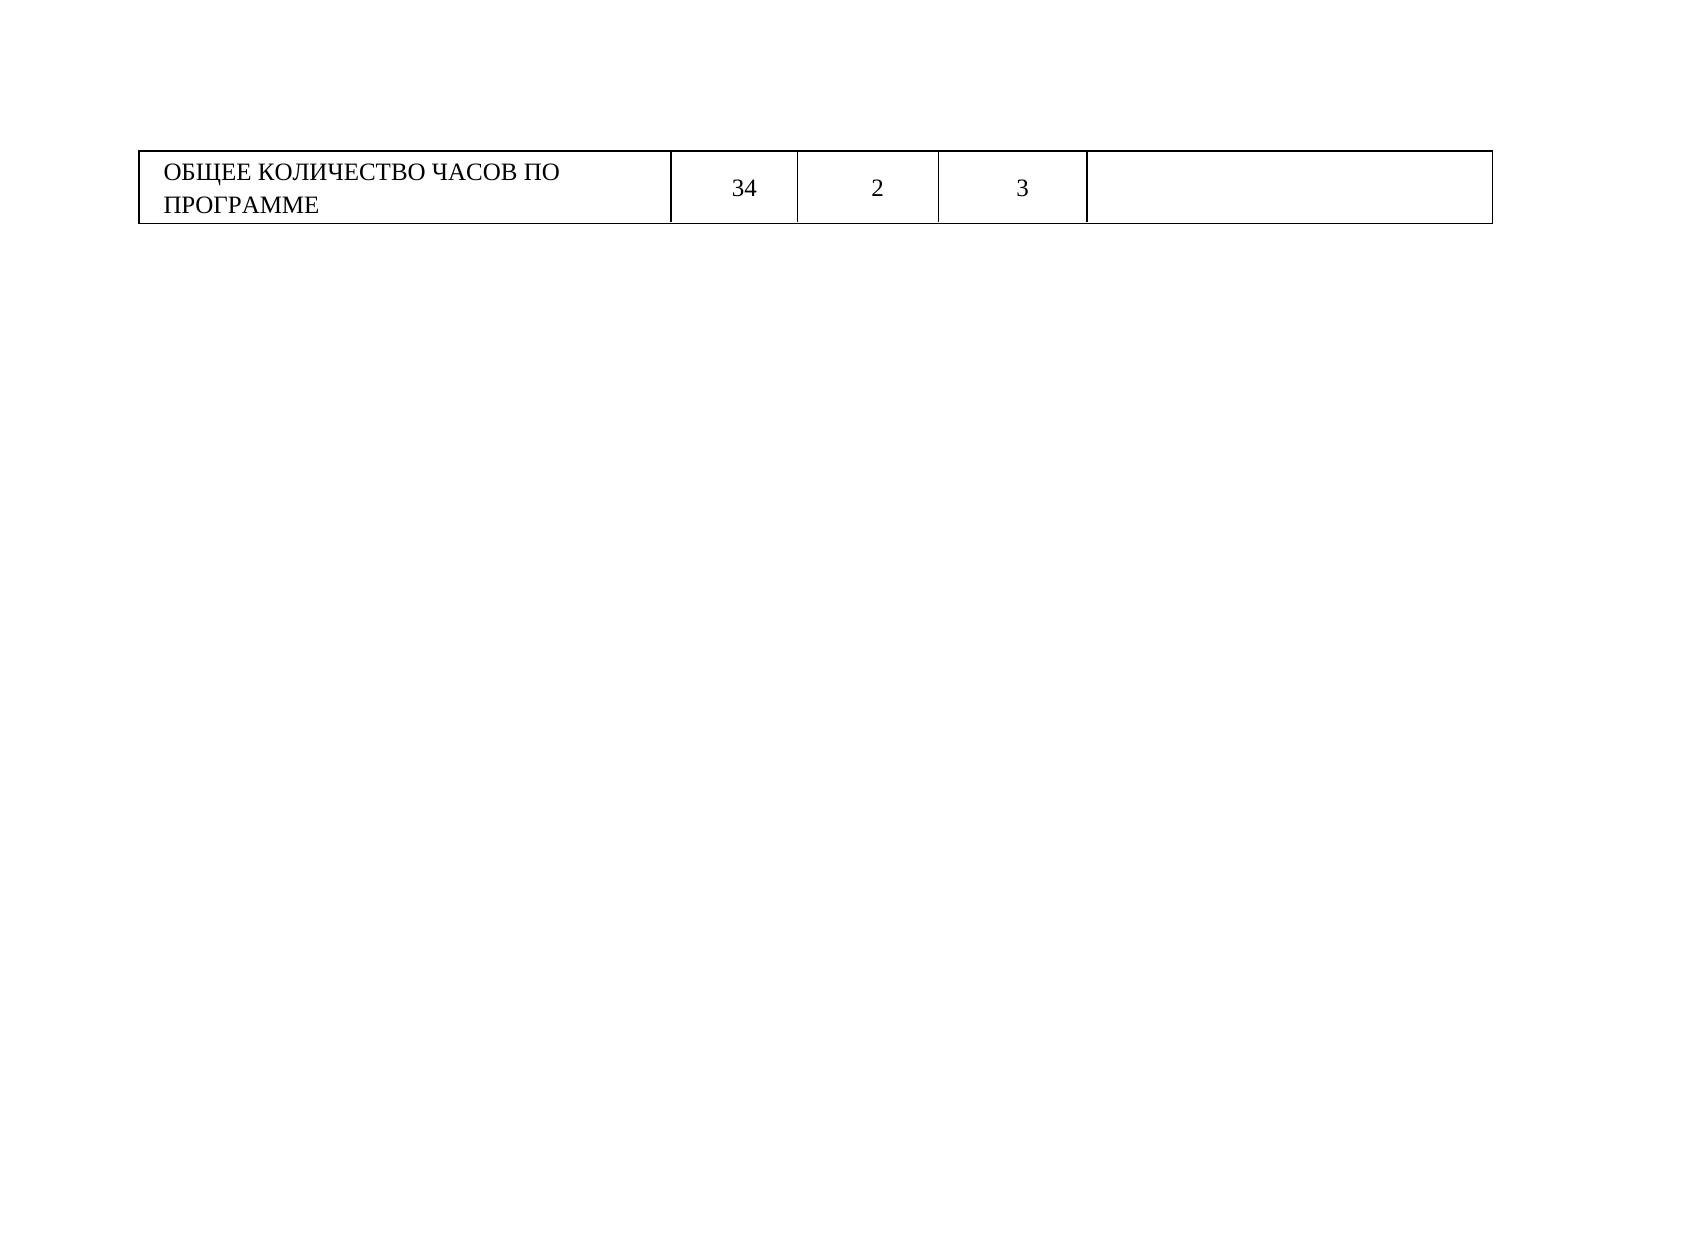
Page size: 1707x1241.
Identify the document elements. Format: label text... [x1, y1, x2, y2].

table_cell 34 [672, 152, 797, 222]
table_cell 3 [939, 152, 1086, 222]
table_cell [1088, 152, 1492, 222]
table_cell 2 [798, 152, 938, 222]
table_cell ОБЩЕЕ КОЛИЧЕСТВО ЧАСОВ ПО ПРОГРАММЕ [140, 152, 670, 222]
